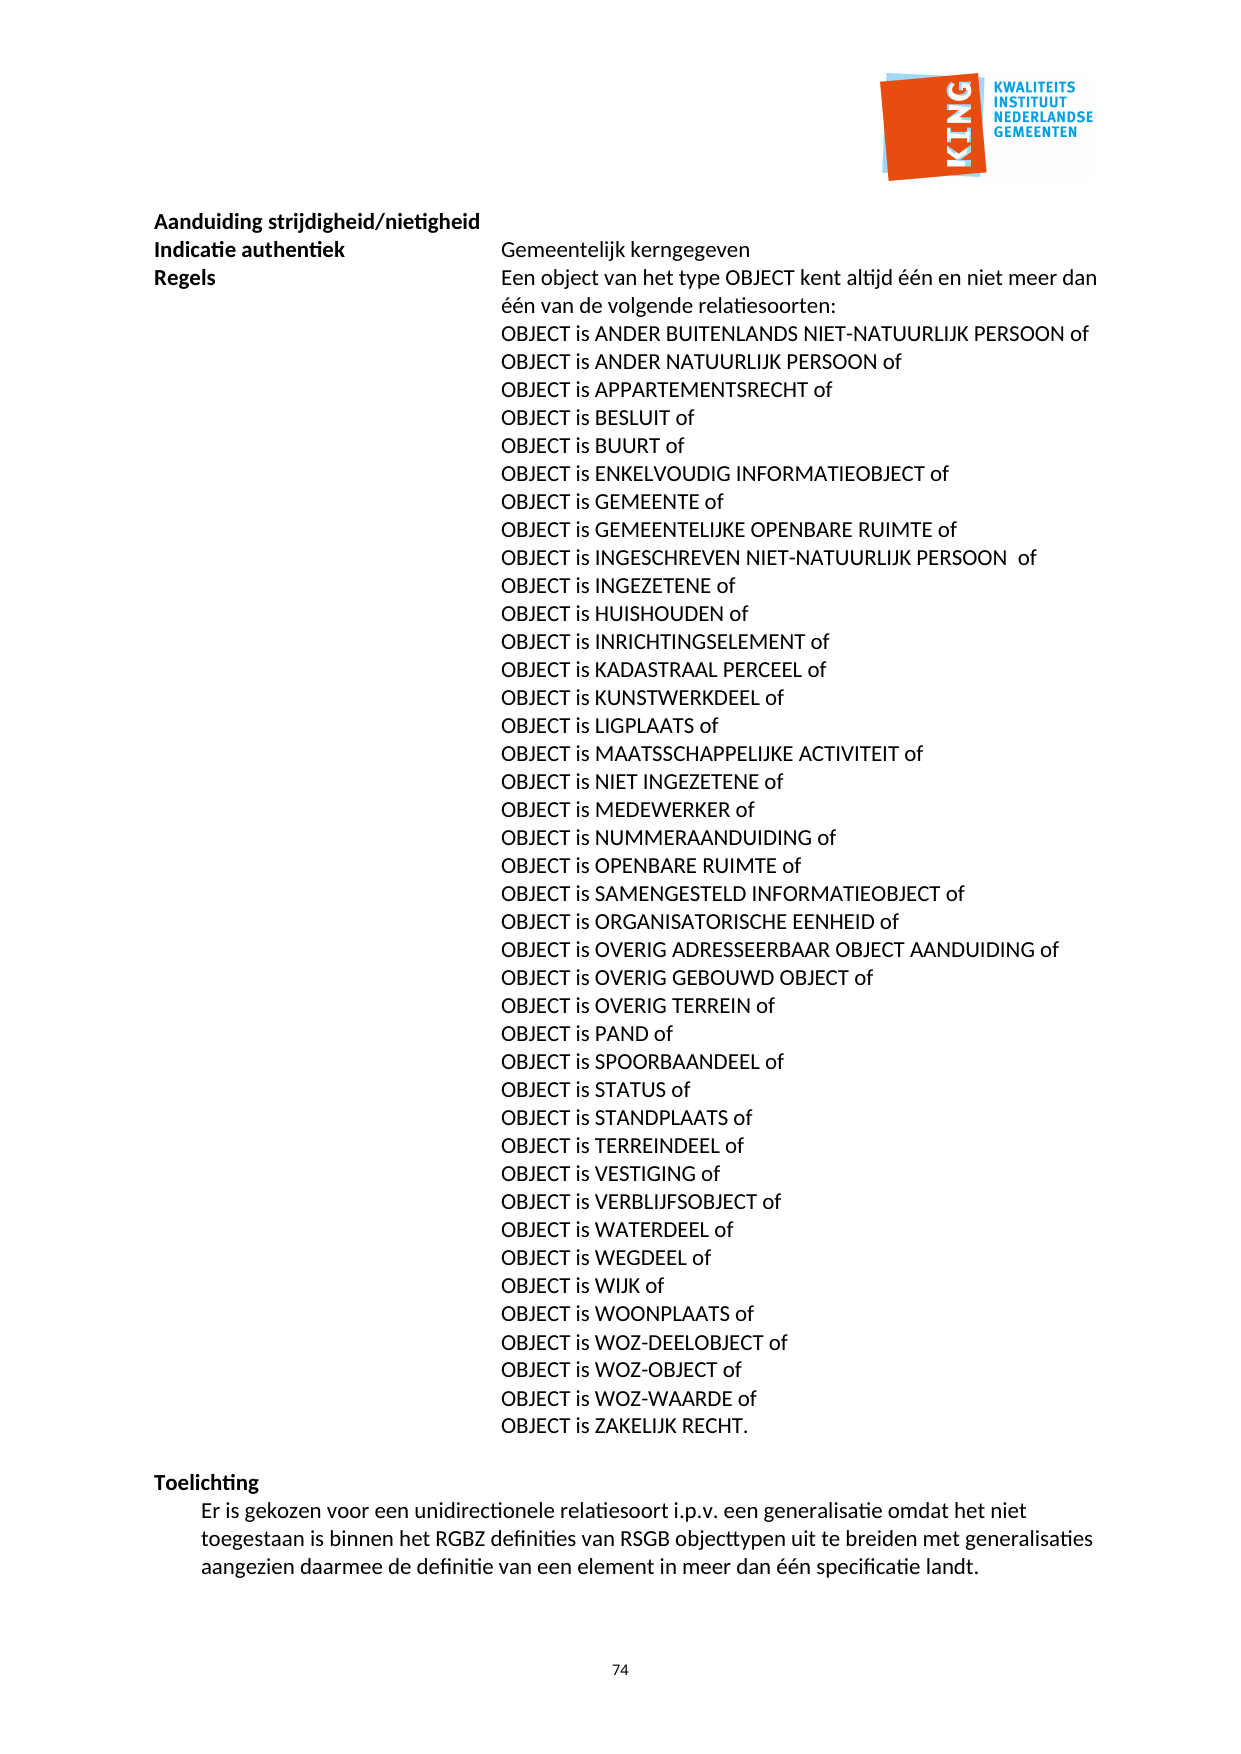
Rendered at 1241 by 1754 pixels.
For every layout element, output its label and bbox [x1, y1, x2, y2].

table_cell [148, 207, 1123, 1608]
picture [880, 73, 1093, 181]
